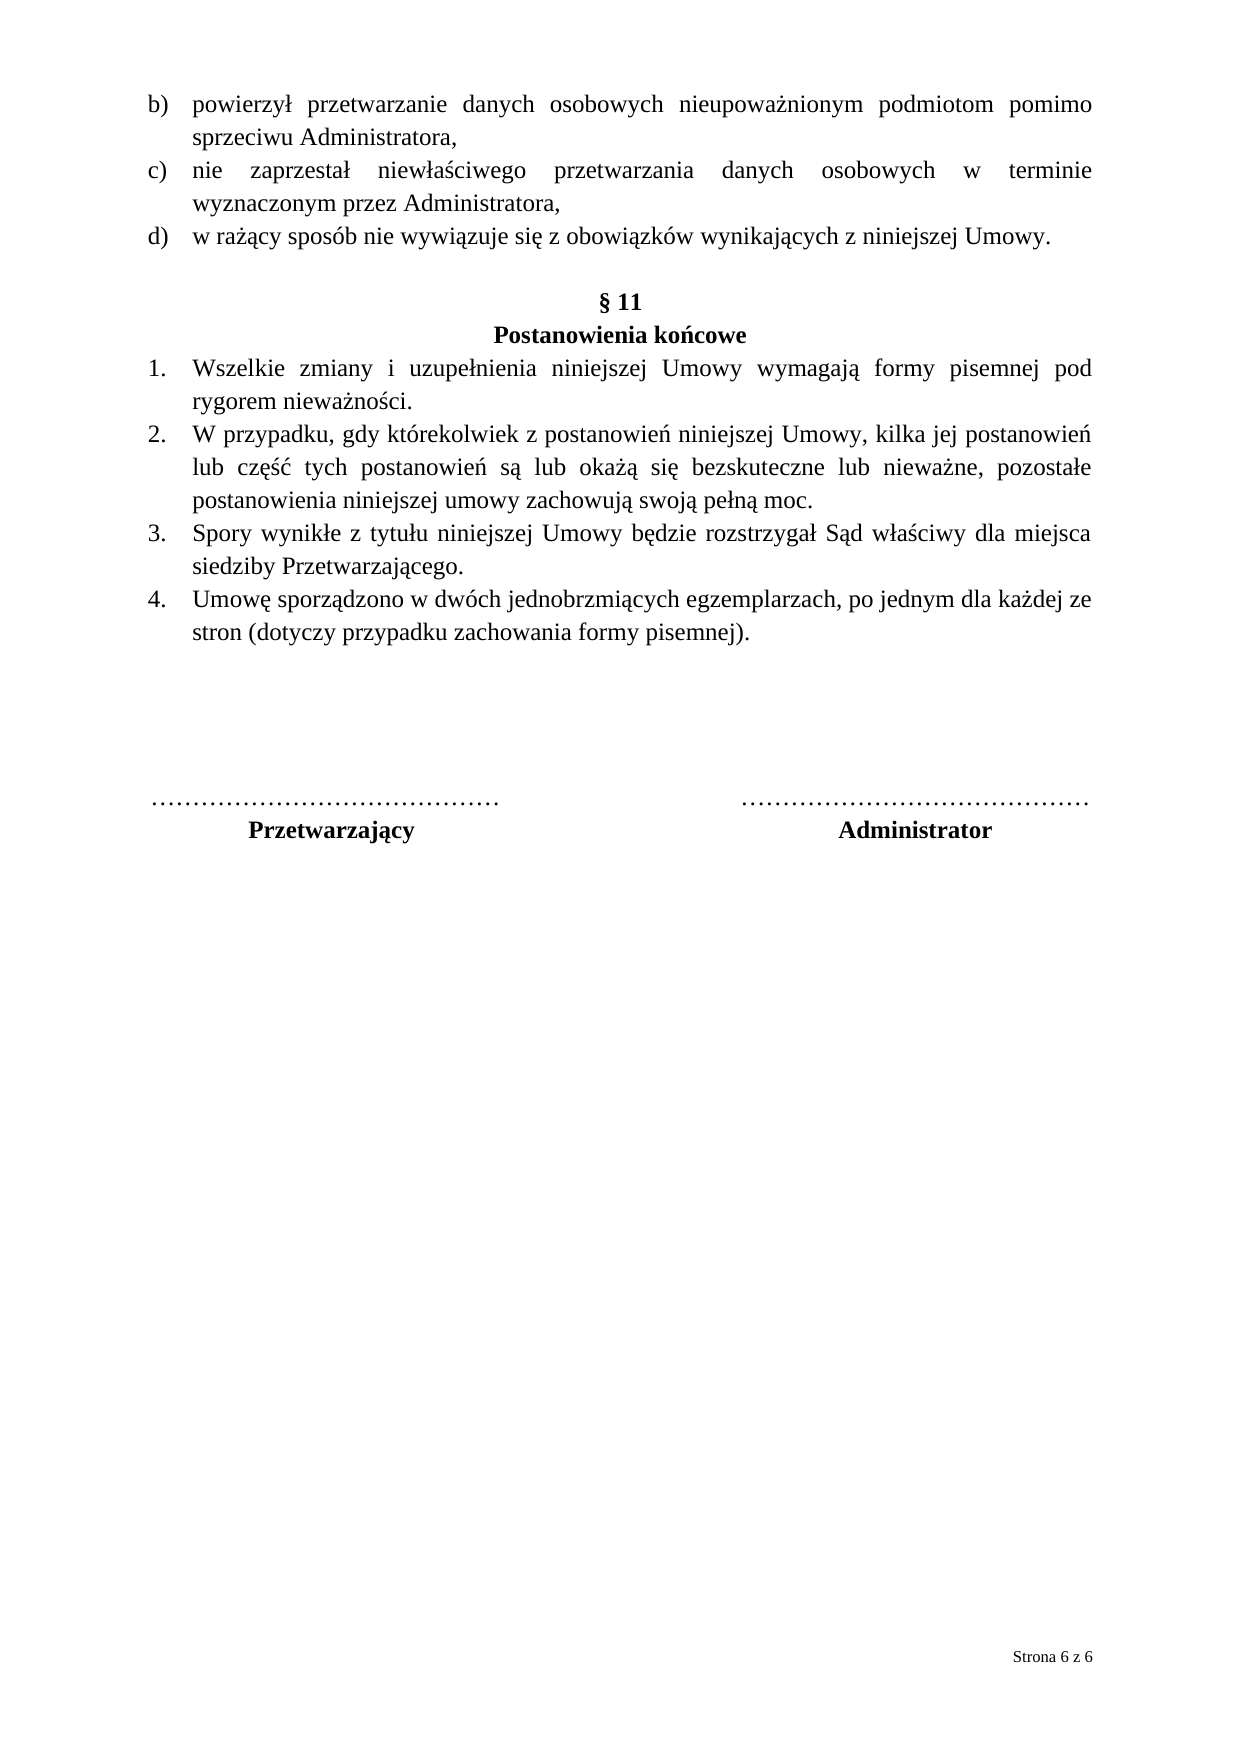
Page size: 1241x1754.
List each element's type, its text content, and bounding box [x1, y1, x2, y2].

list powierzył przetwarzanie danych osobowych nieupoważnionym podmiotom pomimo sprzeciwu Administratora, [148, 89, 1093, 150]
text Postanowienia końcowe [148, 320, 1093, 348]
text …………………………………… …………………………………… [148, 782, 1093, 811]
list w rażący sposób nie wywiązuje się z obowiązków wynikających z niniejszej Umowy. [148, 221, 1093, 249]
list Spory wynikłe z tytułu niniejszej Umowy będzie rozstrzygał Sąd właściwy dla miejsca siedziby Przetwarzającego. [148, 518, 1093, 580]
list Wszelkie zmiany i uzupełnienia niniejszej Umowy wymagają formy pisemnej pod rygorem nieważności. [148, 353, 1093, 414]
list nie zaprzestał niewłaściwego przetwarzania danych osobowych w terminie wyznaczonym przez Administratora, [148, 155, 1093, 216]
text Przetwarzający Administrator [148, 815, 1093, 844]
text § 11 [148, 287, 1093, 316]
list Umowę sporządzono w dwóch jednobrzmiących egzemplarzach, po jednym dla każdej ze stron (dotyczy przypadku zachowania formy pisemnej). [148, 584, 1093, 646]
list W przypadku, gdy którekolwiek z postanowień niniejszej Umowy, kilka jej postanowień lub część tych postanowień są lub okażą się bezskuteczne lub nieważne, pozostałe postanowienia niniejszej umowy zachowują swoją pełną moc. [148, 419, 1093, 514]
